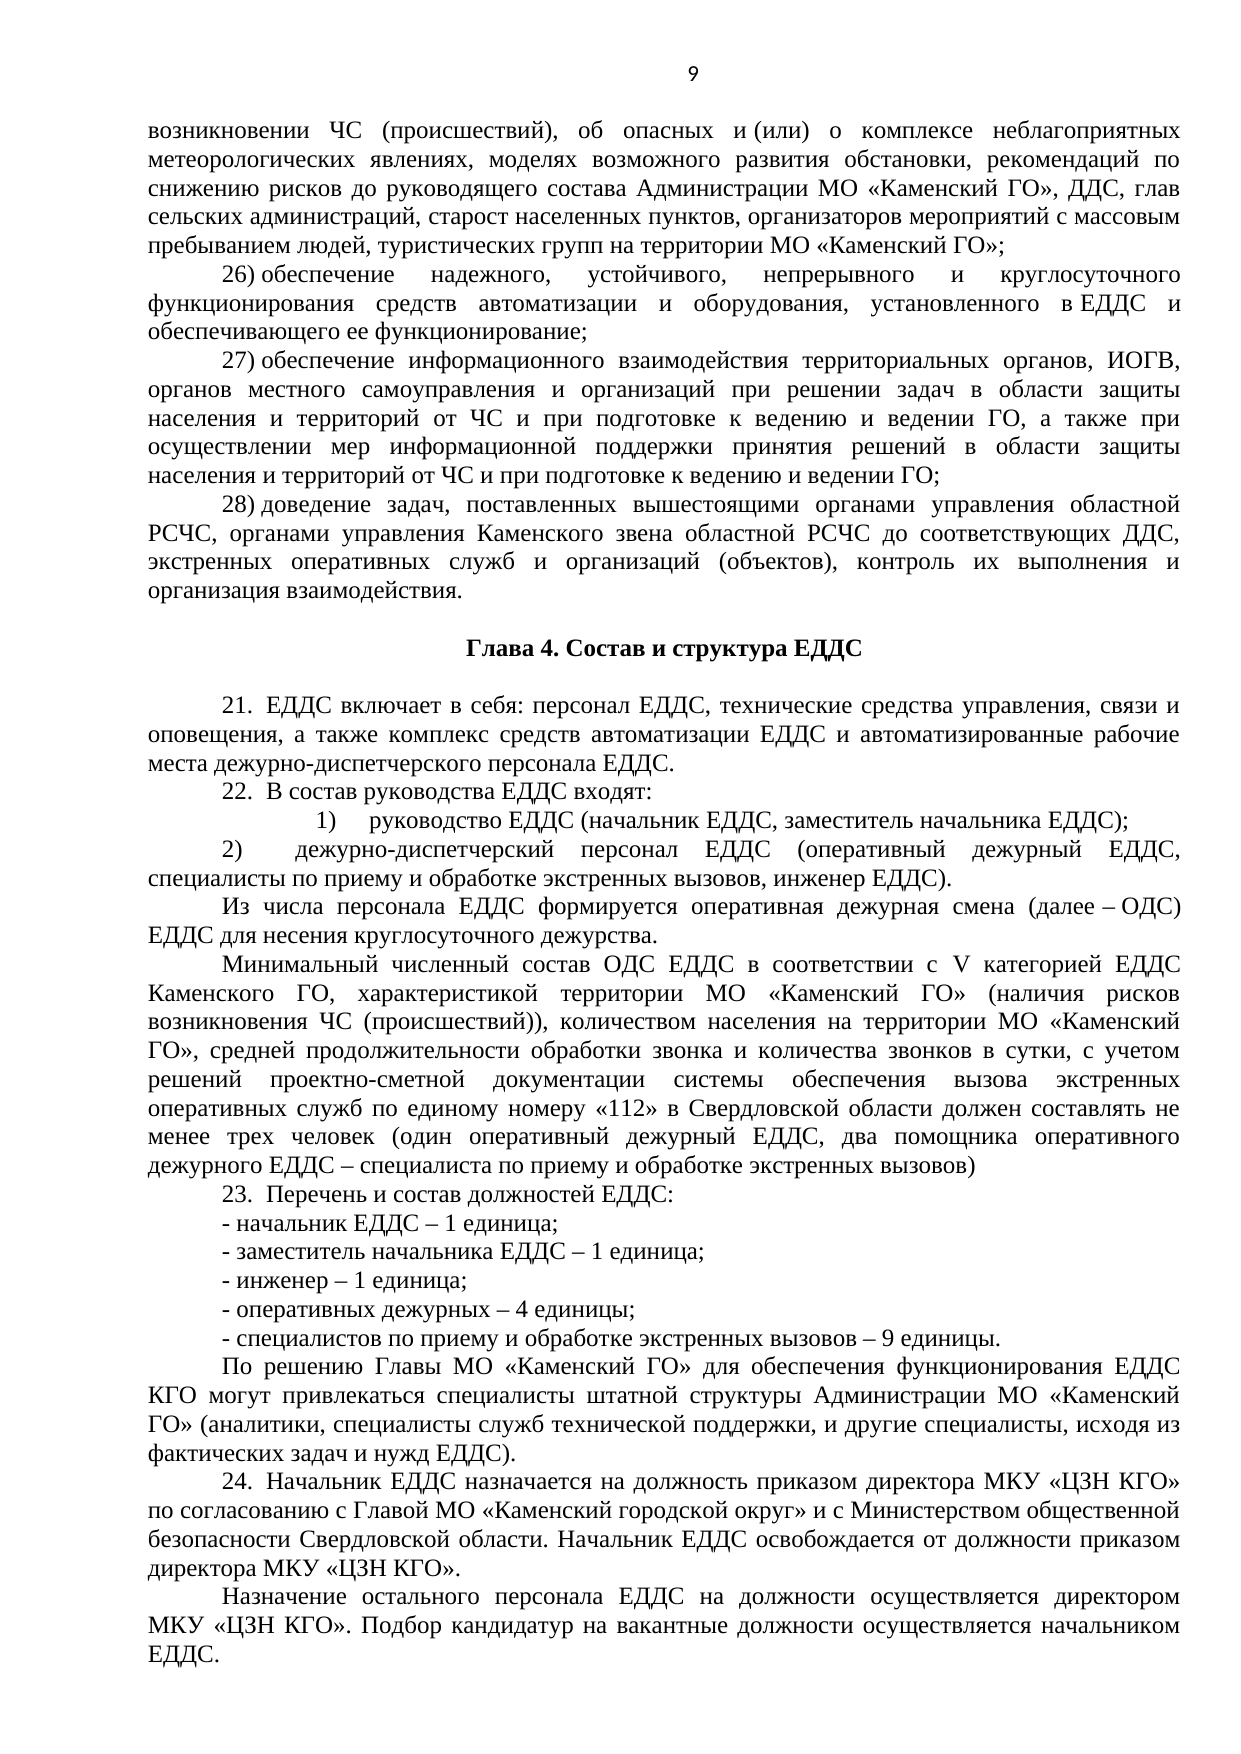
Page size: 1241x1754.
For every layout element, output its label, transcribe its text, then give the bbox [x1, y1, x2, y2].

list руководство ЕДДС (начальник ЕДДС, заместитель начальника ЕДДС); [241, 805, 1181, 834]
list ЕДДС включает в себя: персонал ЕДДС, технические средства управления, связи и оповещения, а также комплекс средств автоматизации ЕДДС и автоматизированные рабочие места дежурно-диспетчерского персонала ЕДДС. [148, 690, 1181, 776]
text 27) обеспечение информационного взаимодействия территориальных органов, ИОГВ, органов местного самоуправления и организаций при решении задач в области защиты населения и территорий от ЧС и при подготовке к ведению и ведении ГО, а также при осуществлении мер информационной поддержки принятия решений в области защиты населения и территорий от ЧС и при подготовке к ведению и ведении ГО; [148, 345, 1181, 489]
text - специалистов по приему и обработке экстренных вызовов – 9 единицы. [148, 1323, 1181, 1351]
text - заместитель начальника ЕДДС – 1 единица; [148, 1236, 1181, 1265]
text По решению Главы МО «Каменский ГО» для обеспечения функционирования ЕДДС КГО могут привлекаться специалисты штатной структуры Администрации МО «Каменский ГО» (аналитики, специалисты служб технической поддержки, и другие специалисты, исходя из фактических задач и нужд ЕДДС). [148, 1351, 1181, 1466]
list дежурно-диспетчерский персонал ЕДДС (оперативный дежурный ЕДДС, специалисты по приему и обработке экстренных вызовов, инженер ЕДДС). [148, 834, 1181, 891]
text - оперативных дежурных – 4 единицы; [148, 1294, 1181, 1323]
text - начальник ЕДДС – 1 единица; [148, 1208, 1181, 1236]
list Перечень и состав должностей ЕДДС: [148, 1179, 1181, 1208]
text Из числа персонала ЕДДС формируется оперативная дежурная смена (далее – ОДС) ЕДДС для несения круглосуточного дежурства. [148, 891, 1181, 949]
text 28) доведение задач, поставленных вышестоящими органами управления областной РСЧС, органами управления Каменского звена областной РСЧС до соответствующих ДДС, экстренных оперативных служб и организаций (объектов), контроль их выполнения и организация взаимодействия. [148, 489, 1181, 604]
text 26) обеспечение надежного, устойчивого, непрерывного и круглосуточного функционирования средств автоматизации и оборудования, установленного в ЕДДС и обеспечивающего ее функционирование; [148, 259, 1181, 345]
text Минимальный численный состав ОДС ЕДДС в соответствии с V категорией ЕДДС Каменского ГО, характеристикой территории МО «Каменский ГО» (наличия рисков возникновения ЧС (происшествий)), количеством населения на территории МО «Каменский ГО», средней продолжительности обработки звонка и количества звонков в сутки, с учетом решений проектно-сметной документации системы обеспечения вызова экстренных оперативных служб по единому номеру «112» в Свердловской области должен составлять не менее трех человек (один оперативный дежурный ЕДДС, два помощника оперативного дежурного ЕДДС – специалиста по приему и обработке экстренных вызовов) [148, 949, 1181, 1179]
list В состав руководства ЕДДС входят: [148, 776, 1181, 805]
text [148, 115, 1181, 259]
text - инженер – 1 единица; [148, 1265, 1181, 1294]
title Глава 4. Состав и структура ЕДДС [148, 633, 1181, 661]
text Назначение остального персонала ЕДДС на должности осуществляется директором МКУ «ЦЗН КГО». Подбор кандидатур на вакантные должности осуществляется начальником ЕДДС. [148, 1581, 1181, 1668]
list Начальник ЕДДС назначается на должность приказом директора МКУ «ЦЗН КГО» по согласованию с Главой МО «Каменский городской округ» и с Министерством общественной безопасности Свердловской области. Начальник ЕДДС освобождается от должности приказом директора МКУ «ЦЗН КГО». [148, 1466, 1181, 1581]
